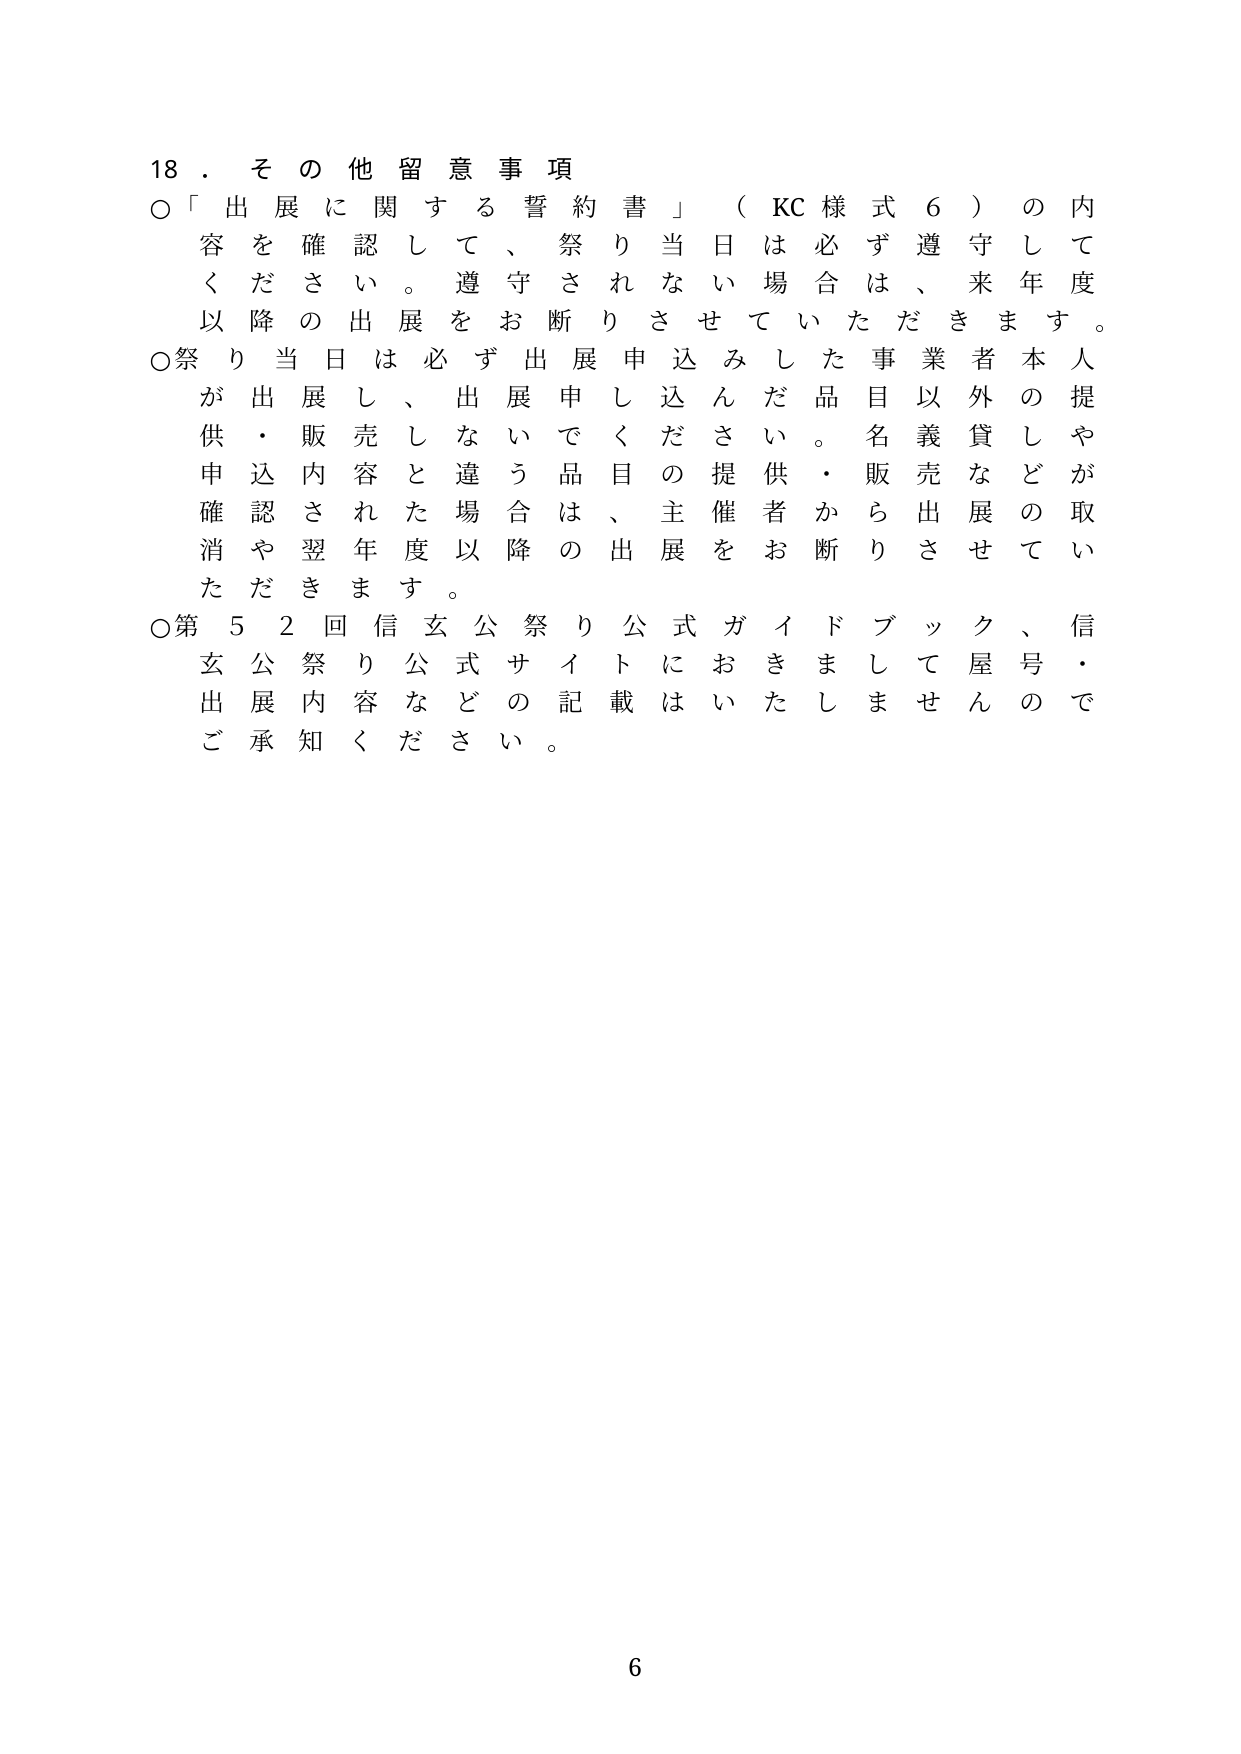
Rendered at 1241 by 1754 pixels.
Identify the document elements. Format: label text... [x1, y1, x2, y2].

text ○「出展に関する誓約書」（KC様式６）の内容を確認して、祭り当日は必ず遵守してください。遵守されない場合は、来年度以降の出展をお断りさせていただきます。 [149, 186, 1120, 339]
text ○祭り当日は必ず出展申込みした事業者本人が出展し、出展申し込んだ品目以外の提供・販売しないでください。名義貸しや申込内容と違う品目の提供・販売などが確認された場合は、主催者から出展の取消や翌年度以降の出展をお断りさせていただきます。 [149, 339, 1120, 606]
text ○第５２回信玄公祭り公式ガイドブック、信玄公祭り公式サイトにおきまして屋号・出展内容などの記載はいたしませんのでご承知ください。 [149, 606, 1120, 758]
text 18．その他留意事項 [149, 148, 1120, 186]
